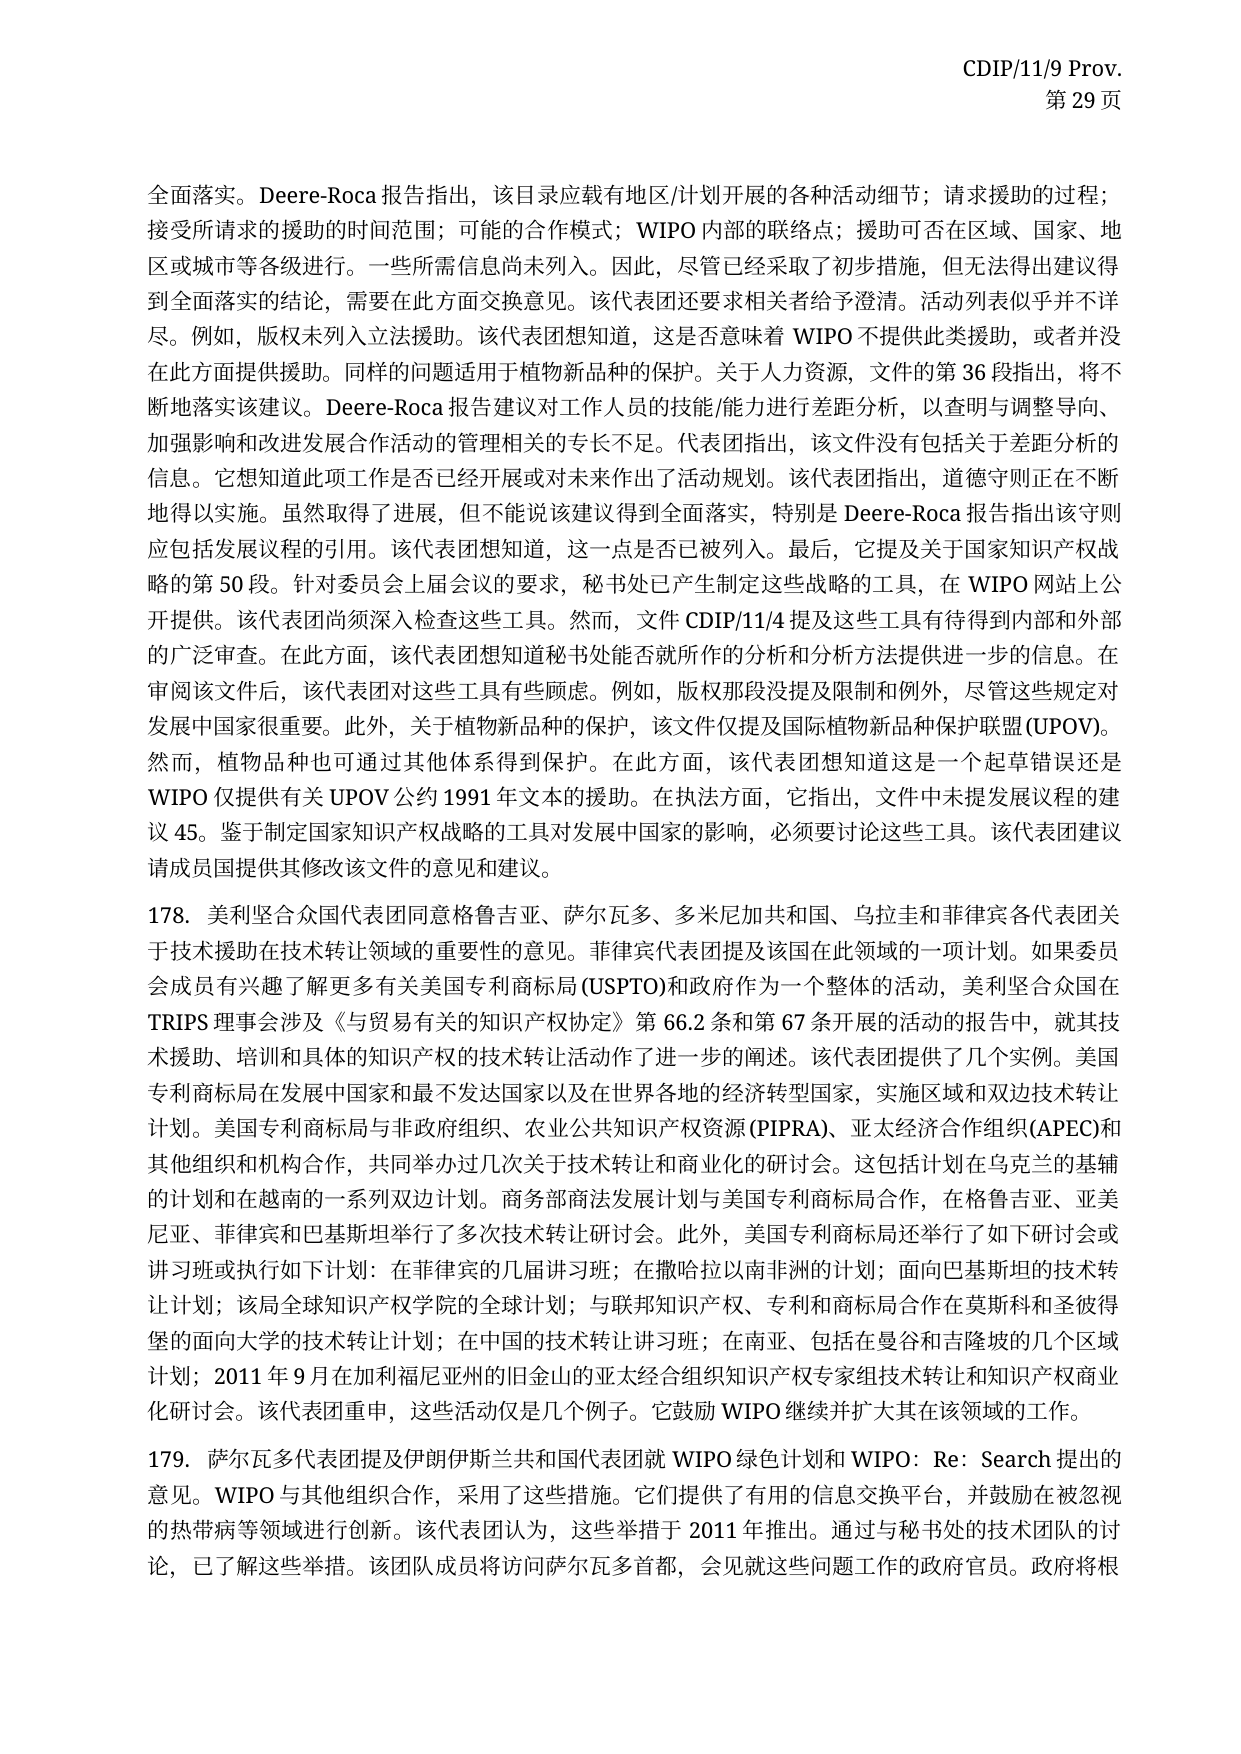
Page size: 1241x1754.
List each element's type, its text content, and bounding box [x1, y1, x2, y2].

list 美利坚合众国代表团同意格鲁吉亚、萨尔瓦多、多米尼加共和国、乌拉圭和菲律宾各代表团关于技术援助在技术转让领域的重要性的意见。菲律宾代表团提及该国在此领域的一项计划。如果委员会成员有兴趣了解更多有关美国专利商标局(USPTO)和政府作为一个整体的活动，美利坚合众国在TRIPS理事会涉及《与贸易有关的知识产权协定》第66.2条和第67条开展的活动的报告中，就其技术援助、培训和具体的知识产权的技术转让活动作了进一步的阐述。该代表团提供了几个实例。美国专利商标局在发展中国家和最不发达国家以及在世界各地的经济转型国家，实施区域和双边技术转让计划。美国专利商标局与非政府组织、农业公共知识产权资源(PIPRA)、亚太经济合作组织(APEC)和其他组织和机构合作，共同举办过几次关于技术转让和商业化的研讨会。这包括计划在乌克兰的基辅的计划和在越南的一系列双边计划。商务部商法发展计划与美国专利商标局合作，在格鲁吉亚、亚美尼亚、菲律宾和巴基斯坦举行了多次技术转让研讨会。此外，美国专利商标局还举行了如下研讨会或讲习班或执行如下计划：在菲律宾的几届讲习班；在撒哈拉以南非洲的计划；面向巴基斯坦的技术转让计划；该局全球知识产权学院的全球计划；与联邦知识产权、专利和商标局合作在莫斯科和圣彼得堡的面向大学的技术转让计划；在中国的技术转让讲习班；在南亚、包括在曼谷和吉隆坡的几个区域计划；2011年9月在加利福尼亚州的旧金山的亚太经合组织知识产权专家组技术转让和知识产权商业化研讨会。该代表团重申，这些活动仅是几个例子。它鼓励WIPO继续并扩大其在该领域的工作。 [148, 895, 1122, 1426]
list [148, 1439, 1122, 1580]
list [148, 174, 1122, 882]
